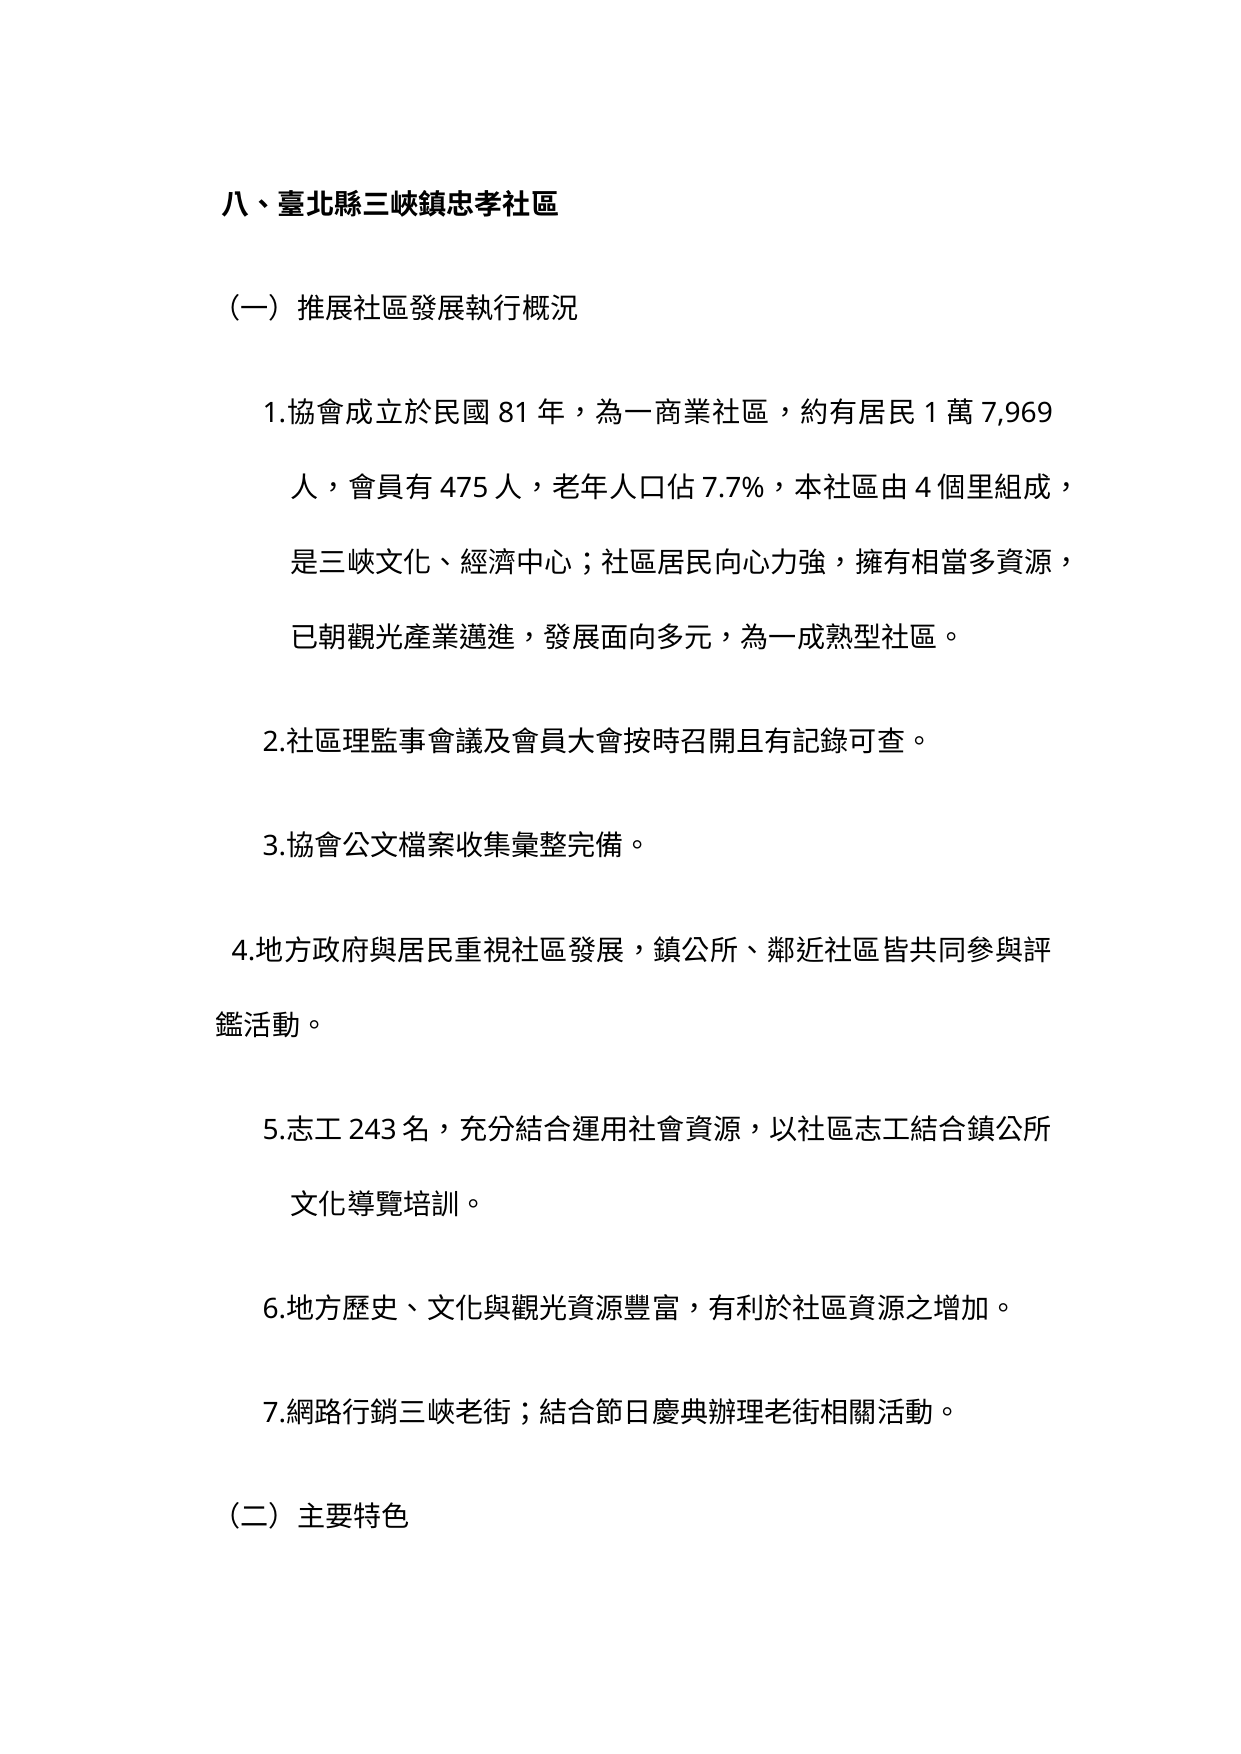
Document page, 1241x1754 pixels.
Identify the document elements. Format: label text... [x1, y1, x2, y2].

text 7.網路行銷三峽老街；結合節日慶典辦理老街相關活動。 [262, 1373, 1053, 1448]
text 八、臺北縣三峽鎮忠孝社區 [221, 164, 1053, 239]
text 2.社區理監事會議及會員大會按時召開且有記錄可查。 [262, 702, 1053, 777]
text 5.志工243名，充分結合運用社會資源，以社區志工結合鎮公所文化導覽培訓。 [262, 1089, 1053, 1239]
text （二）主要特色 [187, 1477, 978, 1552]
text 4.地方政府與居民重視社區發展，鎮公所、鄰近社區皆共同參與評鑑活動。 [187, 910, 1053, 1060]
text 6.地方歷史、文化與觀光資源豐富，有利於社區資源之增加。 [262, 1269, 1053, 1344]
text 1.協會成立於民國81年，為一商業社區，約有居民1萬7,969人，會員有475人，老年人口佔7.7%，本社區由4個里組成，是三峽文化、經濟中心；社區居民向心力強，擁有相當多資源，已朝觀光產業邁進，發展面向多元，為一成熟型社區。 [262, 373, 1053, 673]
text 3.協會公文檔案收集彙整完備。 [262, 806, 1053, 881]
text （一）推展社區發展執行概況 [187, 269, 978, 344]
